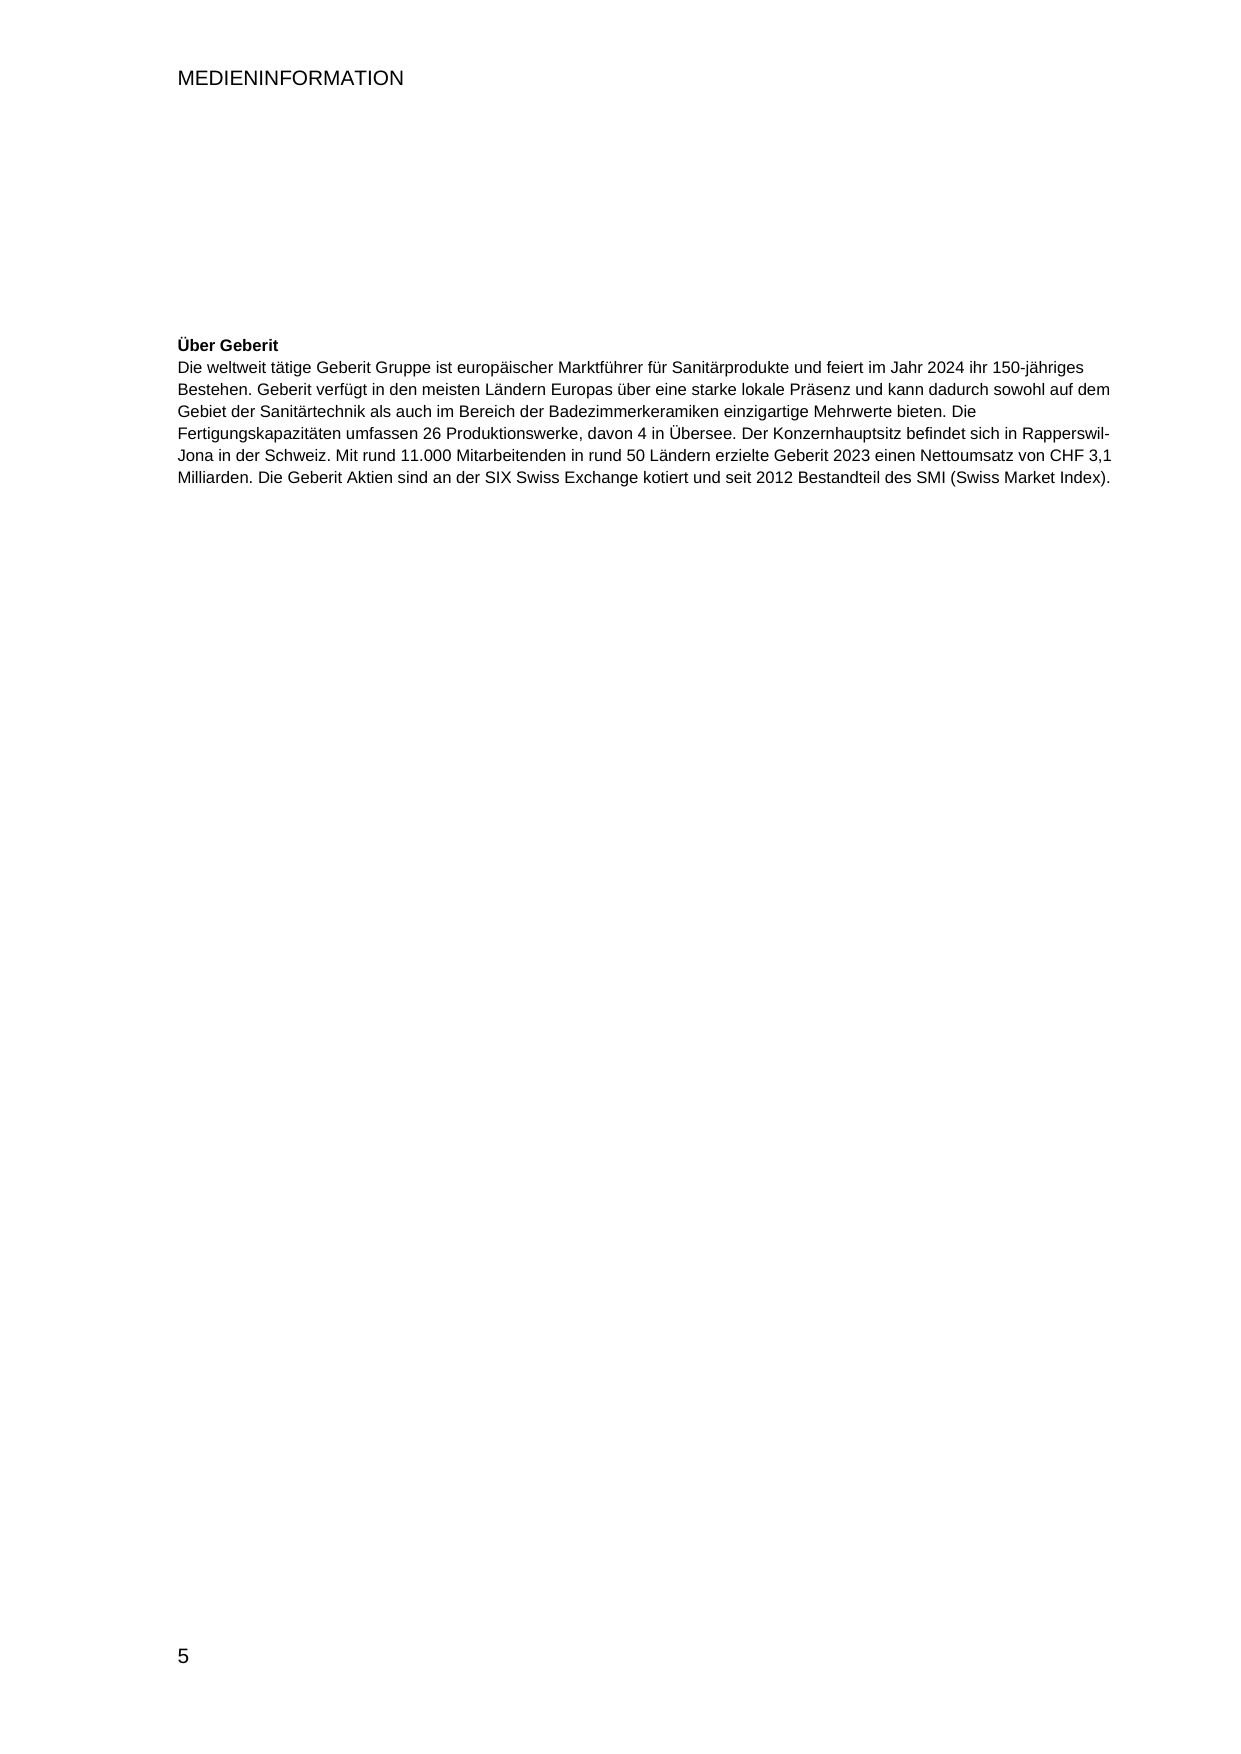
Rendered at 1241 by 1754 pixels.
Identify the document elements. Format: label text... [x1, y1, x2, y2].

text Über Geberit [177, 336, 1137, 355]
text Die weltweit tätige Geberit Gruppe ist europäischer Marktführer für Sanitärprodukte und feiert im Jahr 2024 ihr 150-jähriges Bestehen. Geberit verfügt in den meisten Ländern Europas über eine starke lokale Präsenz und kann dadurch sowohl auf dem Gebiet der Sanitärtechnik als auch im Bereich der Badezimmerkeramiken einzigartige Mehrwerte bieten. Die Fertigungskapazitäten umfassen 26 Produktionswerke, davon 4 in Übersee. Der Konzernhauptsitz befindet sich in Rapperswil-Jona in der Schweiz. Mit rund 11.000 Mitarbeitenden in rund 50 Ländern erzielte Geberit 2023 einen Nettoumsatz von CHF 3,1 Milliarden. Die Geberit Aktien sind an der SIX Swiss Exchange kotiert und seit 2012 Bestandteil des SMI (Swiss Market Index). [177, 358, 1137, 487]
